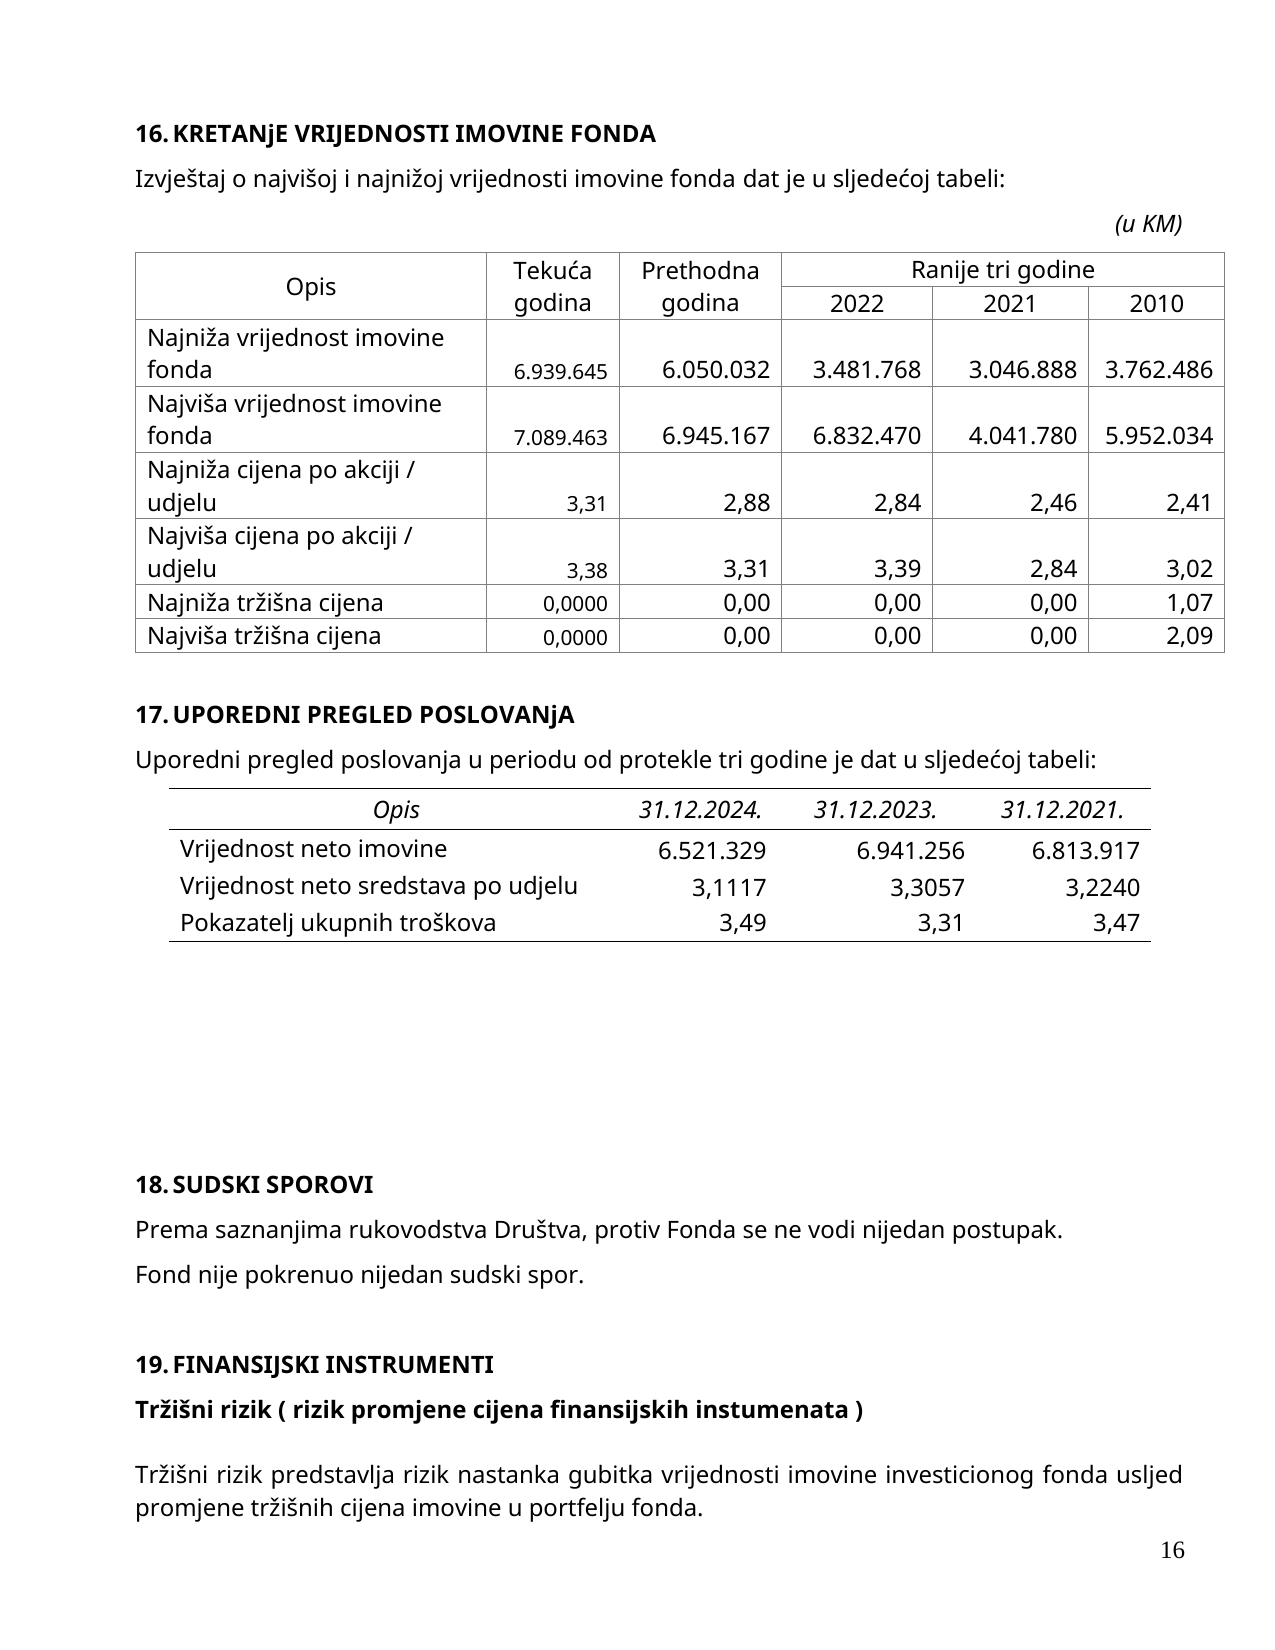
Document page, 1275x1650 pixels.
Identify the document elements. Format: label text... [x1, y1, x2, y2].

table_cell 0,00 [782, 585, 932, 618]
table_cell 0,0000 [487, 585, 619, 618]
table_header Tekuća godina [487, 253, 619, 319]
table_cell 3,2240 [976, 866, 1151, 903]
table_cell Najniža cijena po akciji / udjelu [136, 453, 486, 518]
table_cell 3,31 [620, 519, 781, 584]
table_cell Najniža vrijednost imovine fonda [136, 320, 486, 386]
table_cell 2,41 [1089, 453, 1224, 518]
table_cell 1,07 [1089, 585, 1224, 618]
list UPOREDNI PREGLED POSLOVANjA [135, 698, 1185, 730]
table_cell Vrijednost neto imovine [169, 830, 626, 866]
table_cell Najviša cijena po akciji / udjelu [136, 519, 486, 584]
table_cell 6.939.645 [487, 320, 619, 386]
table_header Opis [136, 253, 486, 319]
table_cell 4.041.780 [933, 387, 1088, 452]
table_cell 6.832.470 [782, 387, 932, 452]
table_cell 3.762.486 [1089, 320, 1224, 386]
table_cell 3,1117 [626, 866, 778, 903]
table_cell 7.089.463 [487, 387, 619, 452]
table_cell 2,46 [933, 453, 1088, 518]
table_header 31.12.2023. [778, 789, 976, 828]
table_header Prethodna godina [620, 253, 781, 319]
table_cell 2,09 [1089, 619, 1224, 652]
table_cell 3,3057 [778, 866, 976, 903]
table_cell 0,00 [620, 619, 781, 652]
table_cell 2022 [782, 287, 932, 319]
table_cell 0,0000 [487, 619, 619, 652]
table_cell 3,02 [1089, 519, 1224, 584]
table_cell 6.945.167 [620, 387, 781, 452]
table_cell 2,84 [782, 453, 932, 518]
table_cell 2010 [1089, 287, 1224, 319]
table_cell Najviša tržišna cijena [136, 619, 486, 652]
table_cell Vrijednost neto sredstava po udjelu [169, 866, 626, 903]
table_cell 3.046.888 [933, 320, 1088, 386]
text Izvještaj o najvišoj i najnižoj vrijednosti imovine fonda dat je u sljedećoj tabeli: [135, 162, 1185, 194]
table_cell 6.813.917 [976, 830, 1151, 866]
table_header 31.12.2021. [976, 789, 1151, 828]
table_header 31.12.2024. [626, 789, 778, 828]
table_cell 3.481.768 [782, 320, 932, 386]
table_cell 0,00 [620, 585, 781, 618]
list SUDSKI SPOROVI [135, 1168, 1185, 1200]
table_cell 3,39 [782, 519, 932, 584]
table_cell 3,38 [487, 519, 619, 584]
text (u KM) [135, 207, 1185, 239]
table_cell 6.521.329 [626, 830, 778, 866]
text Uporedni pregled poslovanja u periodu od protekle tri godine je dat u sljedećoj tabeli: [135, 743, 1185, 775]
text Prema saznanjima rukovodstva Društva, protiv Fonda se ne vodi nijedan postupak. [135, 1213, 1185, 1245]
table_cell 5.952.034 [1089, 387, 1224, 452]
table_cell Pokazatelj ukupnih troškova [169, 904, 626, 941]
list FINANSIJSKI INSTRUMENTI [135, 1348, 1185, 1381]
table_cell 3,47 [976, 904, 1151, 941]
table_cell Najviša vrijednost imovine fonda [136, 387, 486, 452]
table_cell 2,88 [620, 453, 781, 518]
table_cell 6.941.256 [778, 830, 976, 866]
text Fond nije pokrenuo nijedan sudski spor. [135, 1258, 1185, 1290]
table_cell 3,31 [778, 904, 976, 941]
text Tržišni rizik predstavlja rizik nastanka gubitka vrijednosti imovine investicionog fonda usljed promjene tržišnih cijena imovine u portfelju fonda. [135, 1458, 1185, 1523]
table_cell 3,31 [487, 453, 619, 518]
table_header Opis [169, 789, 626, 828]
table_cell 0,00 [782, 619, 932, 652]
table_cell 0,00 [933, 619, 1088, 652]
table_cell Najniža tržišna cijena [136, 585, 486, 618]
table_cell 0,00 [933, 585, 1088, 618]
table_cell 2021 [933, 287, 1088, 319]
table_cell 2,84 [933, 519, 1088, 584]
table_header Ranije tri godine [782, 253, 1224, 286]
table_cell 6.050.032 [620, 320, 781, 386]
text Tržišni rizik ( rizik promjene cijena finansijskih instumenata ) [135, 1393, 1185, 1426]
table_cell 3,49 [626, 904, 778, 941]
list KRETANjE VRIJEDNOSTI IMOVINE FONDA [135, 117, 1185, 149]
